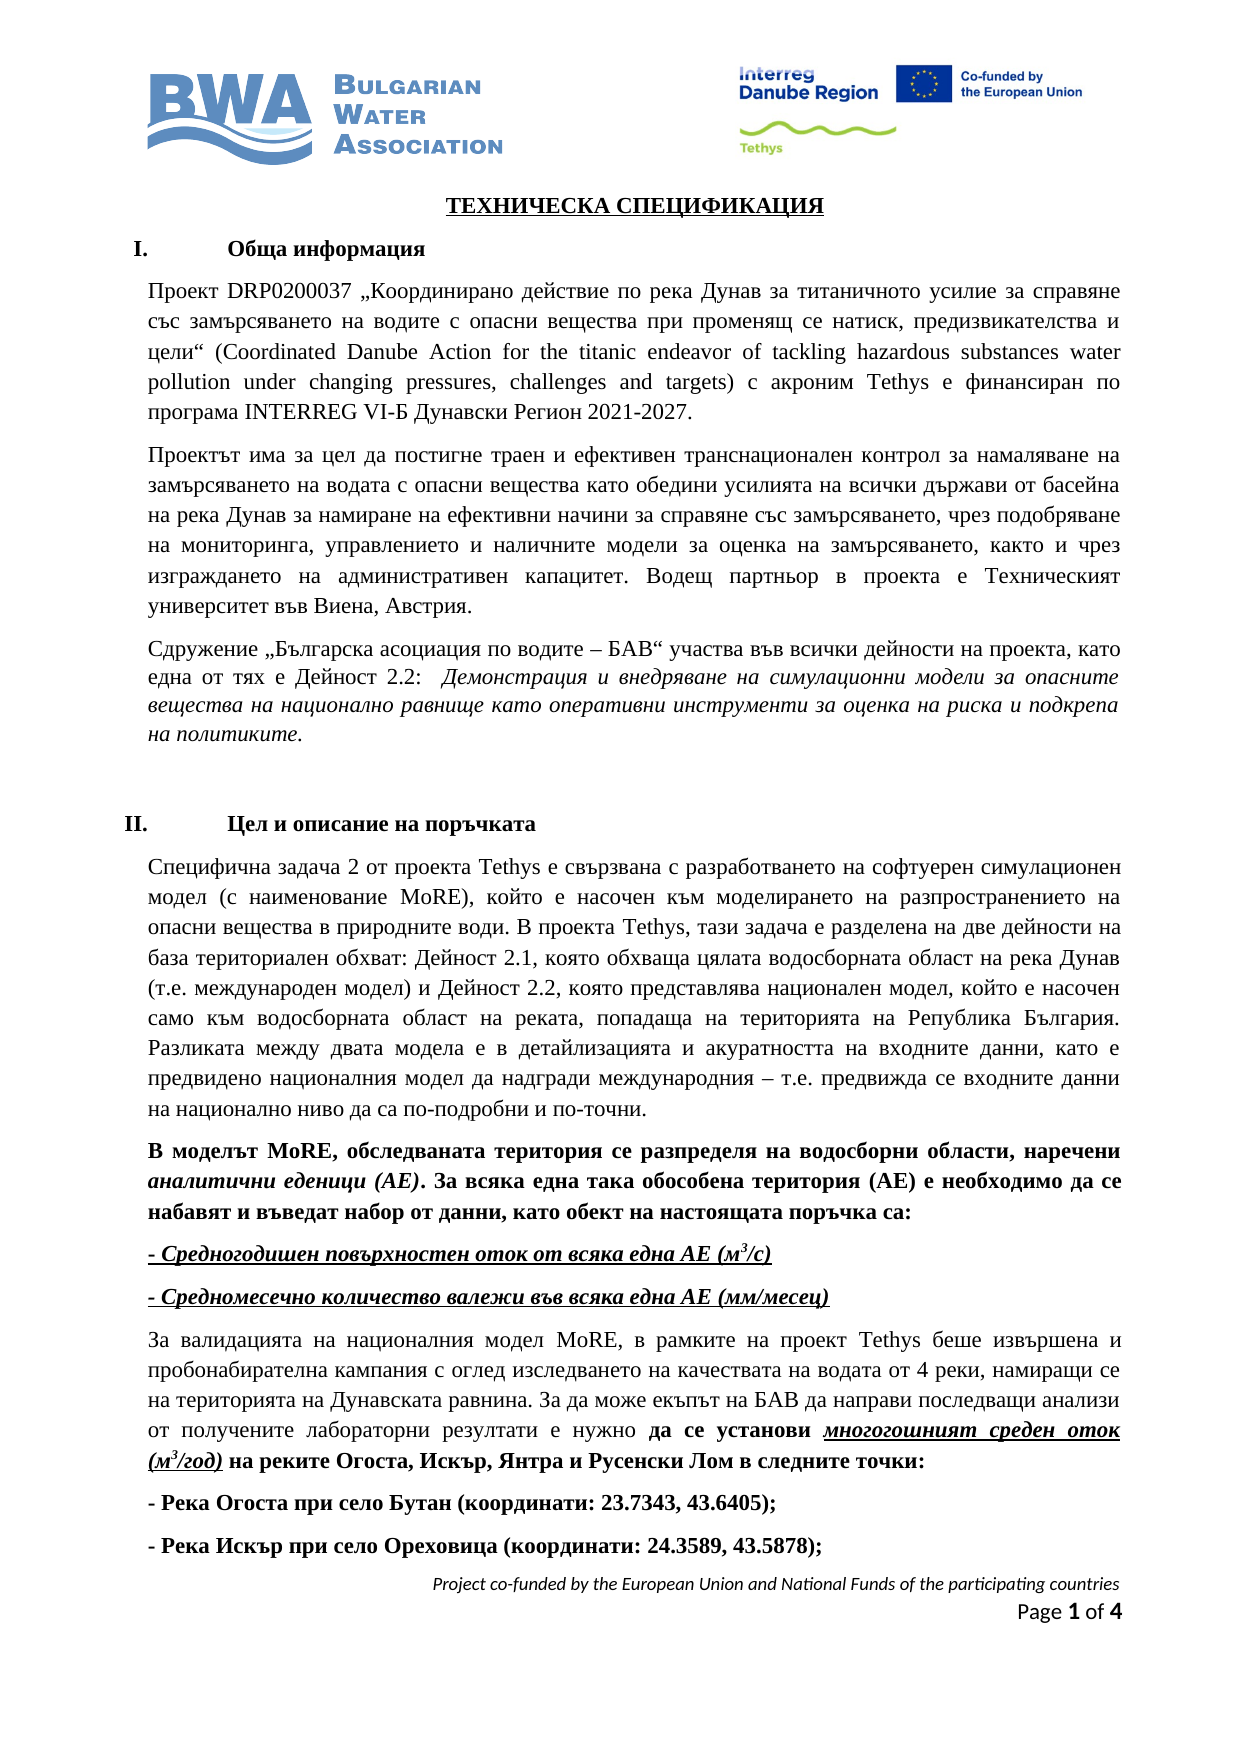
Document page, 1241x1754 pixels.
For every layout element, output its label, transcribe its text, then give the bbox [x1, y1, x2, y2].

picture [707, 44, 1093, 165]
text - Река Огоста при село Бутан (координати: 23.7343, 43.6405); [148, 1489, 1122, 1516]
list Обща информация [148, 235, 1122, 261]
text Специфична задача 2 от проекта Tethys е свързвана с разработването на софтуерен симулационен модел (с наименование MoRE), който е насочен към моделирането на разпространението на опасни вещества в природните води. В проекта Tethys, тази задача е разделена на две дейности на база териториален обхват: Дейност 2.1, която обхваща цялата водосборната област на река Дунав (т.е. международен модел) и Дейност 2.2, която представлява национален модел, който е насочен само към водосборната област на реката, попадаща на територията на Република България. Разликата между двата модела е в детайлизацията и акуратността на входните данни, като е предвидено националния модел да надгради международния – т.е. предвижда се входните данни на национално ниво да са по-подробни и по-точни. [148, 853, 1122, 1121]
list Цел и описание на поръчката [148, 810, 1122, 837]
text В моделът MoRE, обследваната територия се разпределя на водосборни области, наречени аналитични еденици (АЕ). За всяка една така обособена територия (AE) е необходимо да се набавят и въведат набор от данни, като обект на настоящата поръчка са: [148, 1137, 1122, 1224]
text - Средномесечно количество валежи във всяка една АЕ (мм/месец) [148, 1283, 1122, 1309]
text - Река Искър при село Ореховица (координати: 24.3589, 43.5878); [148, 1532, 1122, 1558]
text Проектът има за цел да постигне траен и ефективен транснационален контрол за намаляване на замърсяването на водата с опасни вещества като обедини усилията на всички държави от басейна на река Дунав за намиране на ефективни начини за справяне със замърсяването, чрез подобряване на мониторинга, управлението и наличните модели за оценка на замърсяването, както и чрез изграждането на административен капацитет. Водещ партньор в проекта е Техническият университет във Виена, Австрия. [148, 441, 1122, 618]
text - Средногодишен повърхностен оток от всяка една АЕ (м3/с) [148, 1240, 1122, 1267]
text ТЕХНИЧЕСКA СПЕЦИФИКАЦИЯ [148, 192, 1122, 218]
text Проект DRP0200037 „Координирано действие по река Дунав за титаничното усилие за справяне със замърсяването на водите с опасни вещества при променящ се натиск, предизвикателства и цели“ (Coordinated Danube Action for the titanic endeavor of tackling hazardous substances water pollution under changing pressures, challenges and targets) с акроним Tethys е финансиран по програма INTERREG VI-Б Дунавски Регион 2021-2027. [148, 277, 1122, 424]
text За валидацията на националния модел MoRE, в рамките на проект Tethys беше извършена и пробонабирателна кампания с оглед изследването на качествата на водата от 4 реки, намиращи се на територията на Дунавската равнина. За да може екъпът на БАВ да направи последващи анализи от получените лабораторни резултати е нужно да се установи многогошният среден оток (м3/год) на реките Огоста, Искър, Янтра и Русенски Лом в следните точки: [148, 1326, 1122, 1473]
text Сдружение „Българска асоциация по водите – БАВ“ участва във всички дейности на проекта, като една от тях е Дейност 2.2: Демонстрация и внедряване на симулационни модели за опасните вещества на национално равнище като оперативни инструменти за оценка на риска и подкрепа на политиките. [148, 635, 1122, 746]
picture [147, 74, 503, 165]
